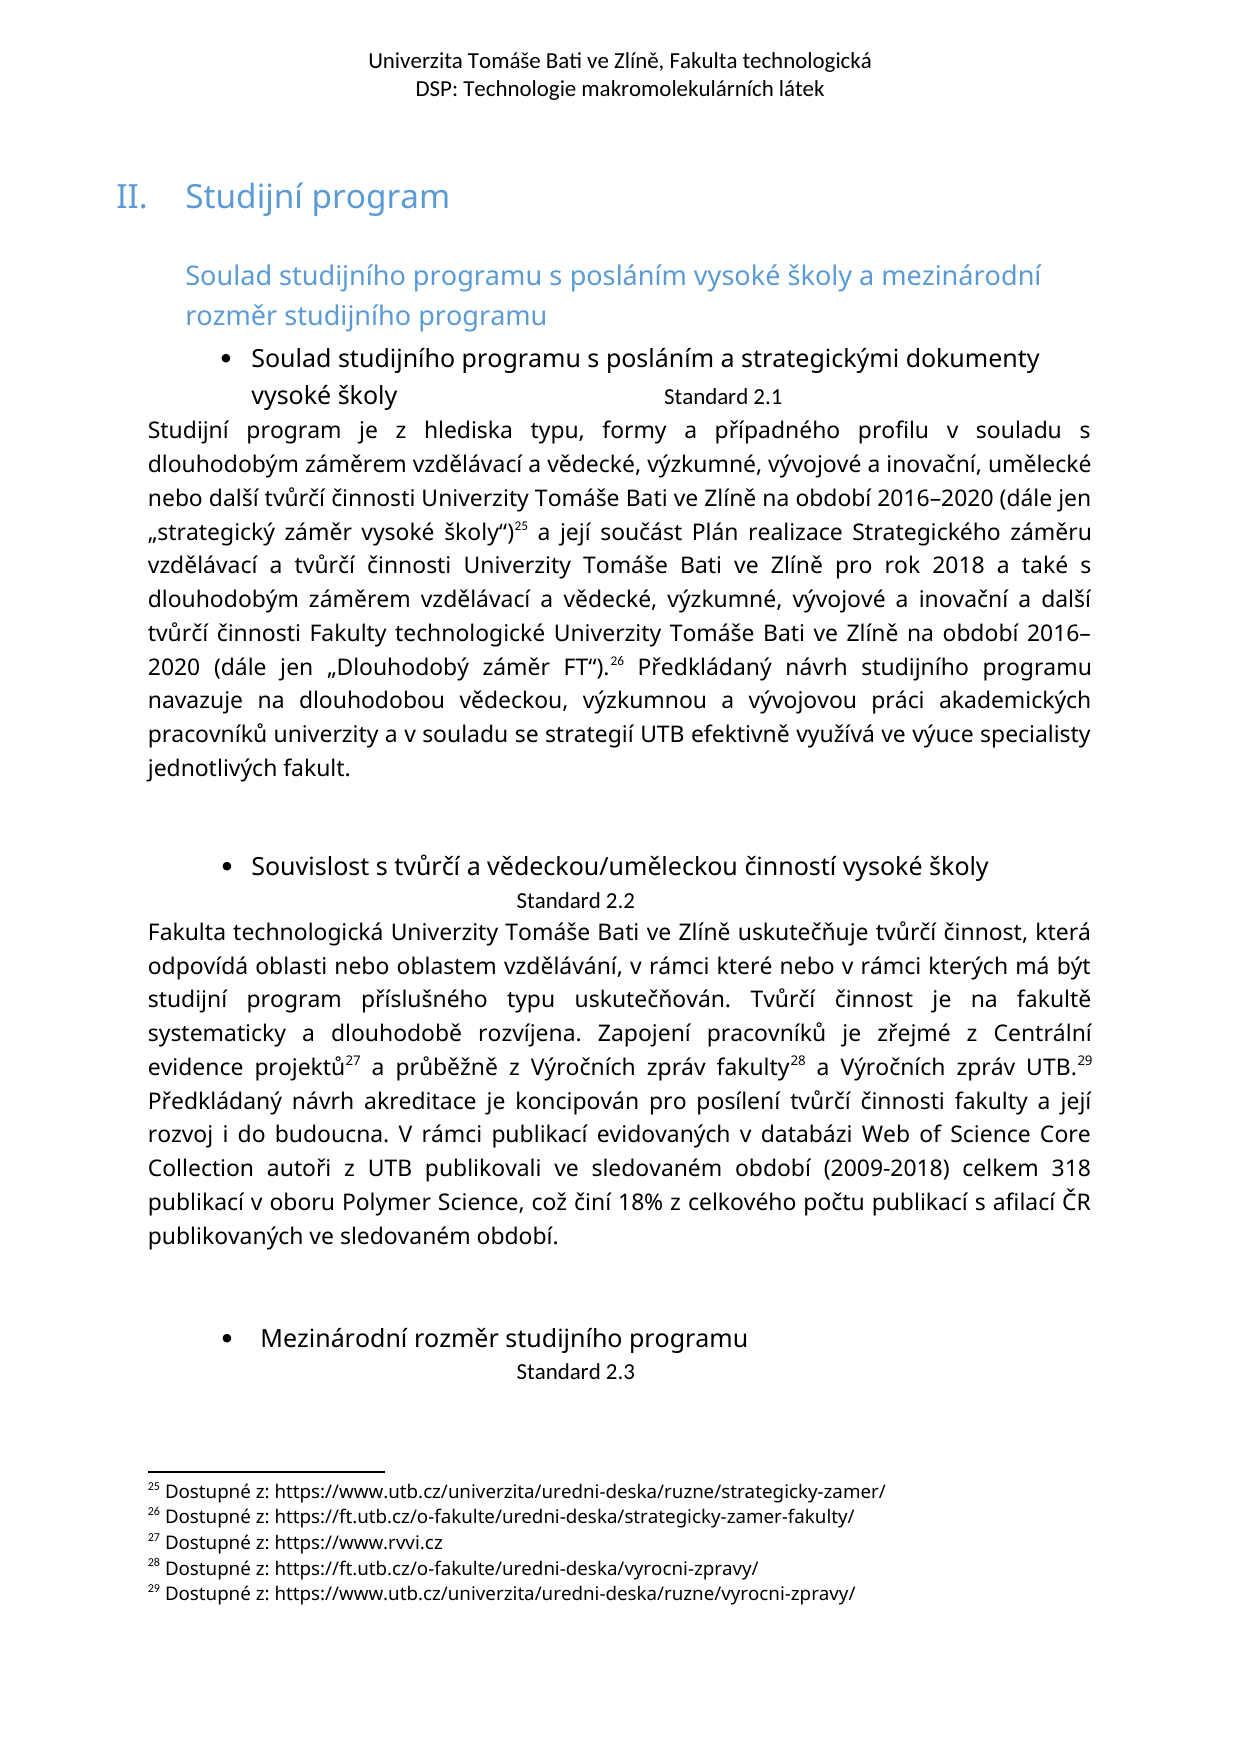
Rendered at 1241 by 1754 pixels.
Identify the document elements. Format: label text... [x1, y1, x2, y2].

subtitle Mezinárodní rozměr studijního programu [223, 1321, 1092, 1354]
text Studijní program je z hlediska typu, formy a případného profilu v souladu s dlouhodobým záměrem vzdělávací a vědecké, výzkumné, vývojové a inovační, umělecké nebo další tvůrčí činnosti Univerzity Tomáše Bati ve Zlíně na období 2016–2020 (dále jen „strategický záměr vysoké školy“) a její součást Plán realizace Strategického záměru vzdělávací a tvůrčí činnosti Univerzity Tomáše Bati ve Zlíně pro rok 2018 a také s dlouhodobým záměrem vzdělávací a vědecké, výzkumné, vývojové a inovační a další tvůrčí činnosti Fakulty technologické Univerzity Tomáše Bati ve Zlíně na období 2016–2020 (dále jen „Dlouhodobý záměr FT“). Předkládaný návrh studijního programu navazuje na dlouhodobou vědeckou, výzkumnou a vývojovou práci akademických pracovníků univerzity a v souladu se strategií UTB efektivně využívá ve výuce specialisty jednotlivých fakult. [148, 414, 1092, 783]
subtitle Studijní program [148, 173, 1092, 218]
text Standard 2.3 [443, 1357, 1092, 1385]
text Standard 2.2 [516, 886, 1092, 914]
subtitle Soulad studijního programu s posláním vysoké školy a mezinárodní rozměr studijního programu [185, 257, 1092, 333]
subtitle Souvislost s tvůrčí a vědeckou/uměleckou činností vysoké školy [223, 849, 1092, 883]
subtitle Soulad studijního programu s posláním a strategickými dokumenty vysoké školy Standard 2.1 [222, 341, 1092, 411]
text Fakulta technologická Univerzity Tomáše Bati ve Zlíně uskutečňuje tvůrčí činnost, která odpovídá oblasti nebo oblastem vzdělávání, v rámci které nebo v rámci kterých má být studijní program příslušného typu uskutečňován. Tvůrčí činnost je na fakultě systematicky a dlouhodobě rozvíjena. Zapojení pracovníků je zřejmé z Centrální evidence projektů a průběžně z Výročních zpráv fakulty a Výročních zpráv UTB. Předkládaný návrh akreditace je koncipován pro posílení tvůrčí činnosti fakulty a její rozvoj i do budoucna. V rámci publikací evidovaných v databázi Web of Science Core Collection autoři z UTB publikovali ve sledovaném období (2009-2018) celkem 318 publikací v oboru Polymer Science, což činí 18% z celkového počtu publikací s afilací ČR publikovaných ve sledovaném období. [148, 916, 1092, 1251]
